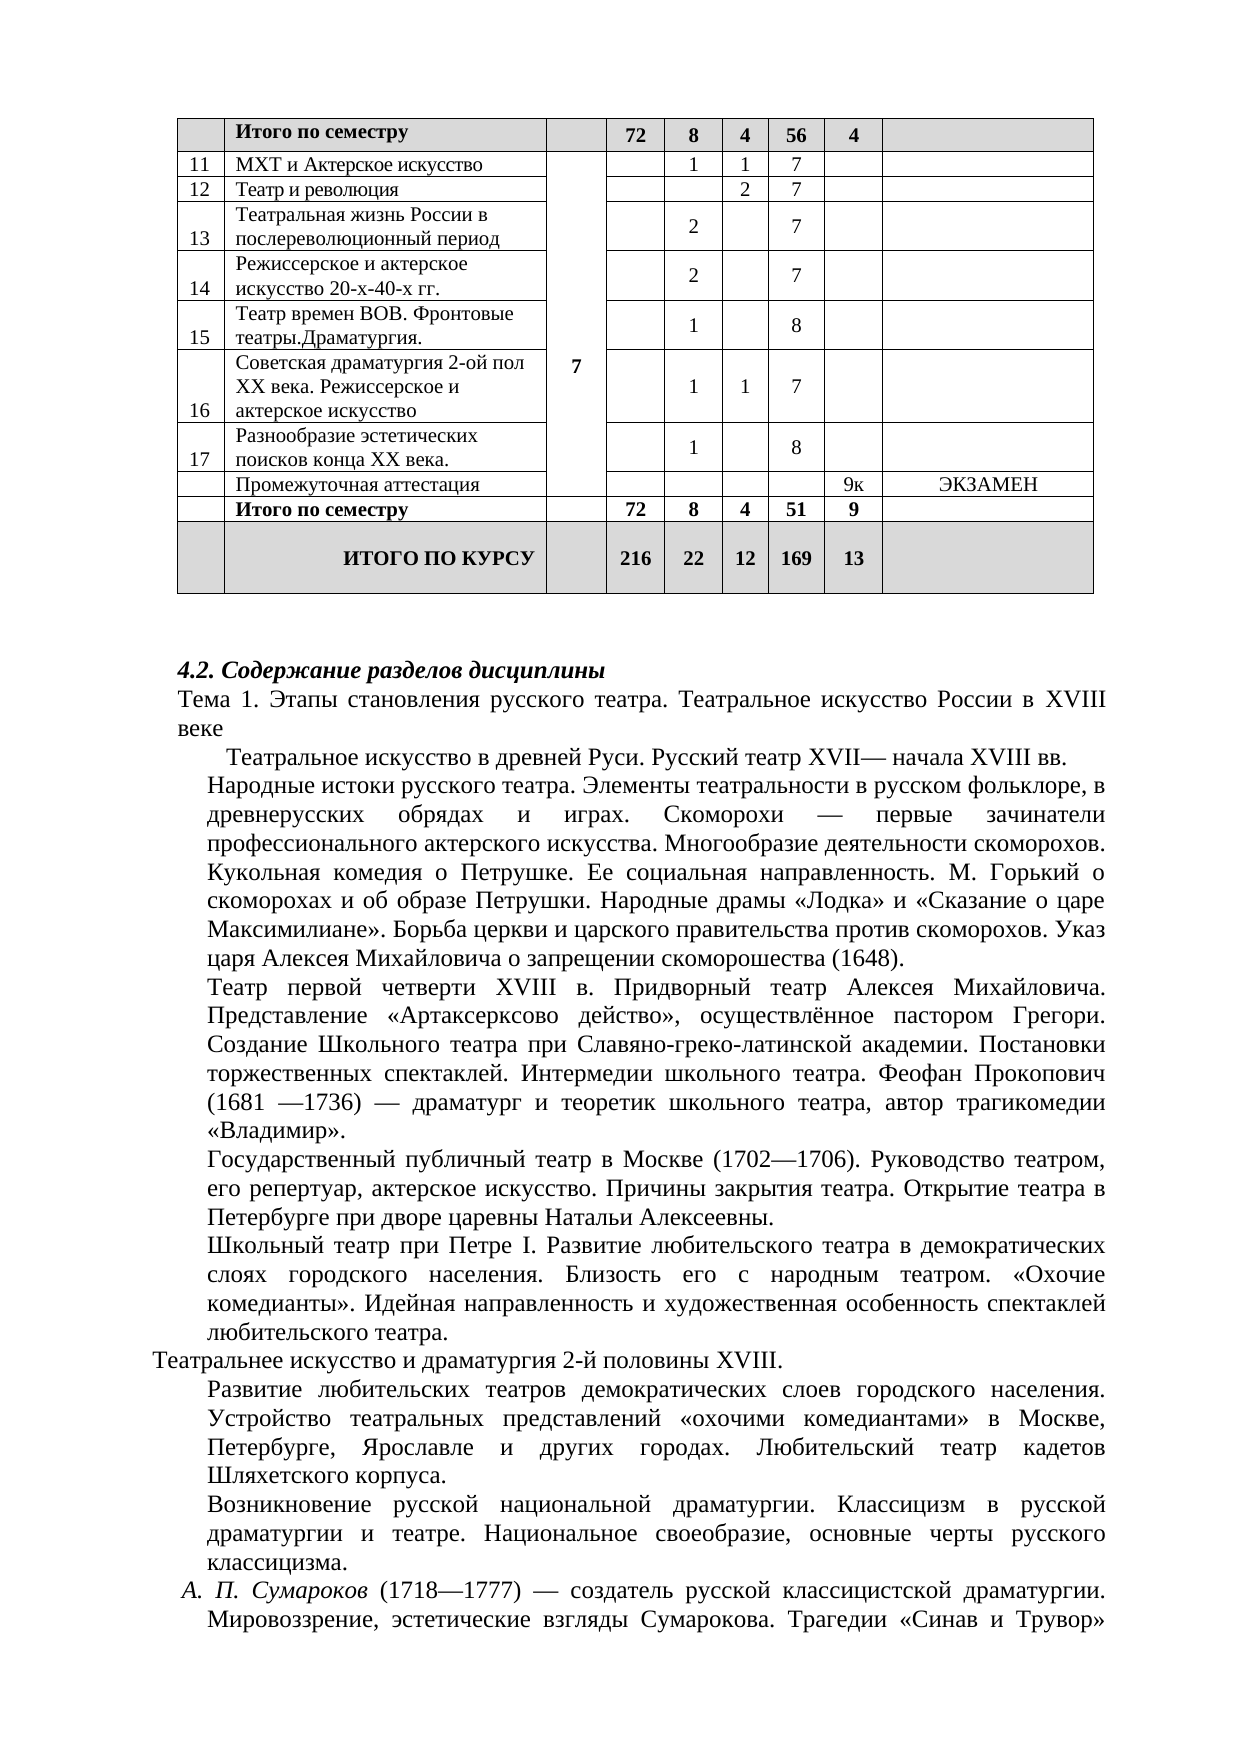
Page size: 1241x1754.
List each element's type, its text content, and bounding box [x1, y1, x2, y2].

table_cell 7 [769, 202, 824, 250]
table_cell 16 [178, 350, 224, 422]
table_cell [883, 497, 1093, 521]
table_cell Итого по семестру [225, 497, 546, 521]
table_cell Советская драматургия 2-ой пол ХХ века. Режиссерское и актерское искусство [225, 350, 546, 422]
table_cell [178, 497, 224, 521]
table_cell [825, 350, 882, 422]
table_cell ИТОГО ПО КУРСУ [225, 522, 546, 593]
table_cell 7 [547, 152, 606, 496]
table_cell 12 [723, 522, 768, 593]
table_cell 12 [178, 177, 224, 201]
table_cell ЭКЗАМЕН [883, 472, 1093, 496]
table_cell МХТ и Актерское искусство [225, 152, 546, 176]
table_cell 7 [769, 177, 824, 201]
table_cell 1 [665, 350, 722, 422]
table_cell 72 [607, 119, 664, 151]
table_cell 1 [665, 423, 722, 471]
table_cell [769, 472, 824, 496]
table_cell [883, 522, 1093, 593]
text Возникновение русской национальной драматургии. Классицизм в русской драматургии и театре. Национальное своеобразие, основные черты русского классицизма. [182, 1489, 1106, 1575]
table_cell [607, 350, 664, 422]
table_cell 72 [607, 497, 664, 521]
table_cell [883, 423, 1093, 471]
text 4.2. Содержание разделов дисциплины [177, 655, 1152, 684]
table_cell 15 [178, 301, 224, 349]
table_cell [607, 152, 664, 176]
table_cell 1 [665, 301, 722, 349]
table_cell [607, 202, 664, 250]
table_cell 7 [769, 251, 824, 299]
table_cell 2 [723, 177, 768, 201]
table_cell 4 [723, 119, 768, 151]
table_cell [607, 177, 664, 201]
table_cell [547, 497, 606, 521]
table_cell [607, 251, 664, 299]
table_cell Театральная жизнь России в послереволюционный период [225, 202, 546, 250]
table_cell 17 [178, 423, 224, 471]
table_cell 169 [769, 522, 824, 593]
text Государственный публичный театр в Москве (1702—1706). Руководство театром, его репертуар, актерское искусство. Причины закрытия театра. Открытие театра в Петербурге при дворе царевны Натальи Алексеевны. [182, 1144, 1106, 1230]
text Театральнее искусство и драматургия 2-й половины XVIII. [152, 1345, 1106, 1374]
table_cell 7 [769, 152, 824, 176]
table_cell 2 [665, 251, 722, 299]
table_cell 1 [665, 152, 722, 176]
table_cell 13 [178, 202, 224, 250]
table_cell [178, 472, 224, 496]
table_cell [178, 522, 224, 593]
table_cell 51 [769, 497, 824, 521]
table_cell 4 [825, 119, 882, 151]
table_cell [723, 202, 768, 250]
table_cell [825, 152, 882, 176]
table_cell 1 [723, 350, 768, 422]
table_cell 7 [769, 350, 824, 422]
table_cell 8 [769, 301, 824, 349]
table_cell [825, 251, 882, 299]
table_cell Промежуточная аттестация [225, 472, 546, 496]
table_cell [723, 301, 768, 349]
table_cell [723, 251, 768, 299]
text Театральное искусство в древней Руси. Русский театр XVII— начала XVIII вв. [226, 742, 1106, 770]
table_cell [825, 202, 882, 250]
table_cell [547, 522, 606, 593]
table_cell 4 [723, 497, 768, 521]
table_cell [665, 472, 722, 496]
table_cell [607, 423, 664, 471]
table_cell 11 [178, 152, 224, 176]
table_cell 9 [825, 497, 882, 521]
table_cell Разнообразие эстетических поисков конца ХХ века. [225, 423, 546, 471]
table_cell 22 [665, 522, 722, 593]
table_cell 8 [769, 423, 824, 471]
table_cell 13 [825, 522, 882, 593]
table_cell [883, 251, 1093, 299]
table_cell [607, 472, 664, 496]
table_cell 56 [769, 119, 824, 151]
table_cell [883, 301, 1093, 349]
table_cell Театр и революция [225, 177, 546, 201]
table_cell [723, 423, 768, 471]
table_cell [883, 350, 1093, 422]
table_cell [825, 423, 882, 471]
table_cell 2 [665, 202, 722, 250]
table_cell Театр времен ВОВ. Фронтовые театры.Драматургия. [225, 301, 546, 349]
table_cell [825, 301, 882, 349]
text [182, 1575, 1106, 1633]
table_cell [607, 301, 664, 349]
table_cell [883, 177, 1093, 201]
text Народные истоки русского театра. Элементы театральности в русском фольклоре, в древнерусских обрядах и играх. Скоморохи — первые зачинатели профессионального актерского искусства. Многообразие деятельности скоморохов. Кукольная комедия о Петрушке. Ее социальная направленность. М. Горький о скоморохах и об образе Петрушки. Народные драмы «Лодка» и «Сказание о царе Максимилиане». Борьба церкви и царского правительства против скоморохов. Указ царя Алексея Михайловича о запрещении скоморошества (1648). [182, 770, 1106, 972]
table_cell [883, 152, 1093, 176]
table_cell 9к [825, 472, 882, 496]
table_cell Итого по семестру [225, 119, 546, 151]
text Развитие любительских театров демократических слоев городского населения. Устройство театральных представлений «охочими комедиантами» в Москве, Петербурге, Ярославле и других городах. Любительский театр кадетов Шляхетского корпуса. [182, 1374, 1106, 1489]
table_cell [883, 119, 1093, 151]
text Школьный театр при Петре I. Развитие любительского театра в демократических слоях городского населения. Близость его с народным театром. «Охочие комедианты». Идейная направленность и художественная особенность спектаклей любительского театра. [182, 1230, 1106, 1345]
table_cell 8 [665, 119, 722, 151]
table_cell 1 [723, 152, 768, 176]
text Тема 1. Этапы становления русского театра. Театральное искусство России в XVIII веке [177, 684, 1106, 742]
text Театр первой четверти XVIII в. Придворный театр Алексея Михайловича. Представление «Артаксерксово действо», осуществлённое пастором Грегори. Создание Школьного театра при Славяно-греко-латинской академии. Постановки торжественных спектаклей. Интермедии школьного театра. Феофан Прокопович (1681 —1736) — драматург и теоретик школьного театра, автор трагикомедии «Владимир». [182, 972, 1106, 1144]
table_cell 14 [178, 251, 224, 299]
table_cell [547, 119, 606, 151]
table_cell [178, 119, 224, 151]
table_cell [665, 177, 722, 201]
table_cell 216 [607, 522, 664, 593]
table_cell Режиссерское и актерское искусство 20-х-40-х гг. [225, 251, 546, 299]
table_cell [883, 202, 1093, 250]
table_cell [723, 472, 768, 496]
table_cell 8 [665, 497, 722, 521]
table_cell [825, 177, 882, 201]
